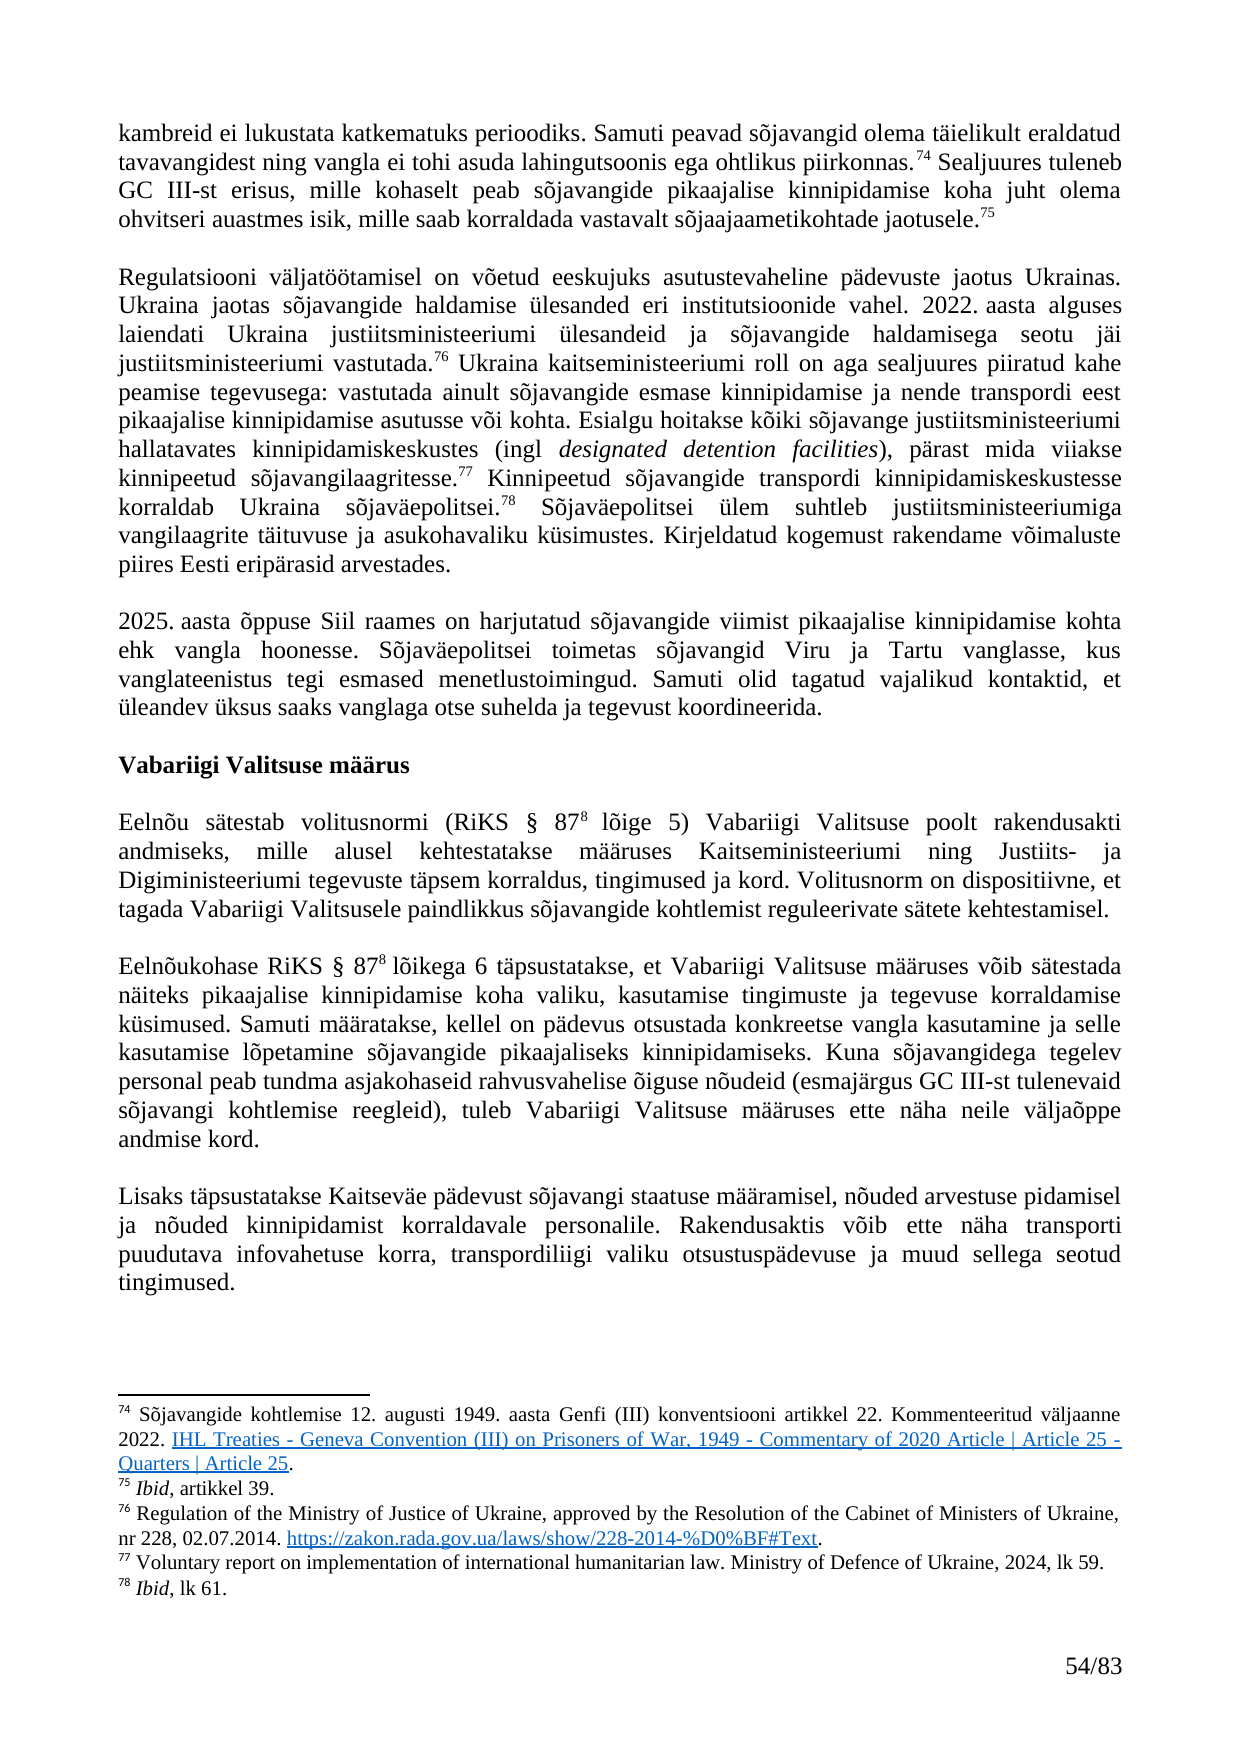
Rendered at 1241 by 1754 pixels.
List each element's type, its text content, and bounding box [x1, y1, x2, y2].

text Eelnõukohase RiKS § 878 lõikega 6 täpsustatakse, et Vabariigi Valitsuse määruses võib sätestada näiteks pikaajalise kinnipidamise koha valiku, kasutamise tingimuste ja tegevuse korraldamise küsimused. Samuti määratakse, kellel on pädevus otsustada konkreetse vangla kasutamine ja selle kasutamise lõpetamine sõjavangide pikaajaliseks kinnipidamiseks. Kuna sõjavangidega tegelev personal peab tundma asjakohaseid rahvusvahelise õiguse nõudeid (esmajärgus GC III-st tulenevaid sõjavangi kohtlemise reegleid), tuleb Vabariigi Valitsuse määruses ette näha neile väljaõppe andmise kord. [118, 951, 1122, 1152]
text Lisaks täpsustatakse Kaitseväe pädevust sõjavangi staatuse määramisel, nõuded arvestuse pidamisel ja nõuded kinnipidamist korraldavale personalile. Rakendusaktis võib ette näha transporti puudutava infovahetuse korra, transpordiliigi valiku otsustuspädevuse ja muud sellega seotud tingimused. [118, 1181, 1122, 1296]
text Vabariigi Valitsuse määrus [118, 750, 1122, 779]
text Regulatsiooni väljatöötamisel on võetud eeskujuks asutustevaheline pädevuste jaotus Ukrainas. Ukraina jaotas sõjavangide haldamise ülesanded eri institutsioonide vahel. 2022. aasta alguses laiendati Ukraina justiitsministeeriumi ülesandeid ja sõjavangide haldamisega seotu jäi justiitsministeeriumi vastutada. Ukraina kaitseministeeriumi roll on aga sealjuures piiratud kahe peamise tegevusega: vastutada ainult sõjavangide esmase kinnipidamise ja nende transpordi eest pikaajalise kinnipidamise asutusse või kohta. Esialgu hoitakse kõiki sõjavange justiitsministeeriumi hallatavates kinnipidamiskeskustes (ingl designated detention facilities), pärast mida viiakse kinnipeetud sõjavangilaagritesse. Kinnipeetud sõjavangide transpordi kinnipidamiskeskustesse korraldab Ukraina sõjaväepolitsei. Sõjaväepolitsei ülem suhtleb justiitsministeeriumiga vangilaagrite täituvuse ja asukohavaliku küsimustes. Kirjeldatud kogemust rakendame võimaluste piires Eesti eripärasid arvestades. [118, 262, 1122, 578]
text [118, 118, 1122, 233]
text Eelnõu sätestab volitusnormi (RiKS § 878 lõige 5) Vabariigi Valitsuse poolt rakendusakti andmiseks, mille alusel kehtestatakse määruses Kaitseministeeriumi ning Justiits- ja Digiministeeriumi tegevuste täpsem korraldus, tingimused ja kord. Volitusnorm on dispositiivne, et tagada Vabariigi Valitsusele paindlikkus sõjavangide kohtlemist reguleerivate sätete kehtestamisel. [118, 807, 1122, 922]
text 2025. aasta õppuse Siil raames on harjutatud sõjavangide viimist pikaajalise kinnipidamise kohta ehk vangla hoonesse. Sõjaväepolitsei toimetas sõjavangid Viru ja Tartu vanglasse, kus vanglateenistus tegi esmased menetlustoimingud. Samuti olid tagatud vajalikud kontaktid, et üleandev üksus saaks vanglaga otse suhelda ja tegevust koordineerida. [118, 606, 1122, 721]
